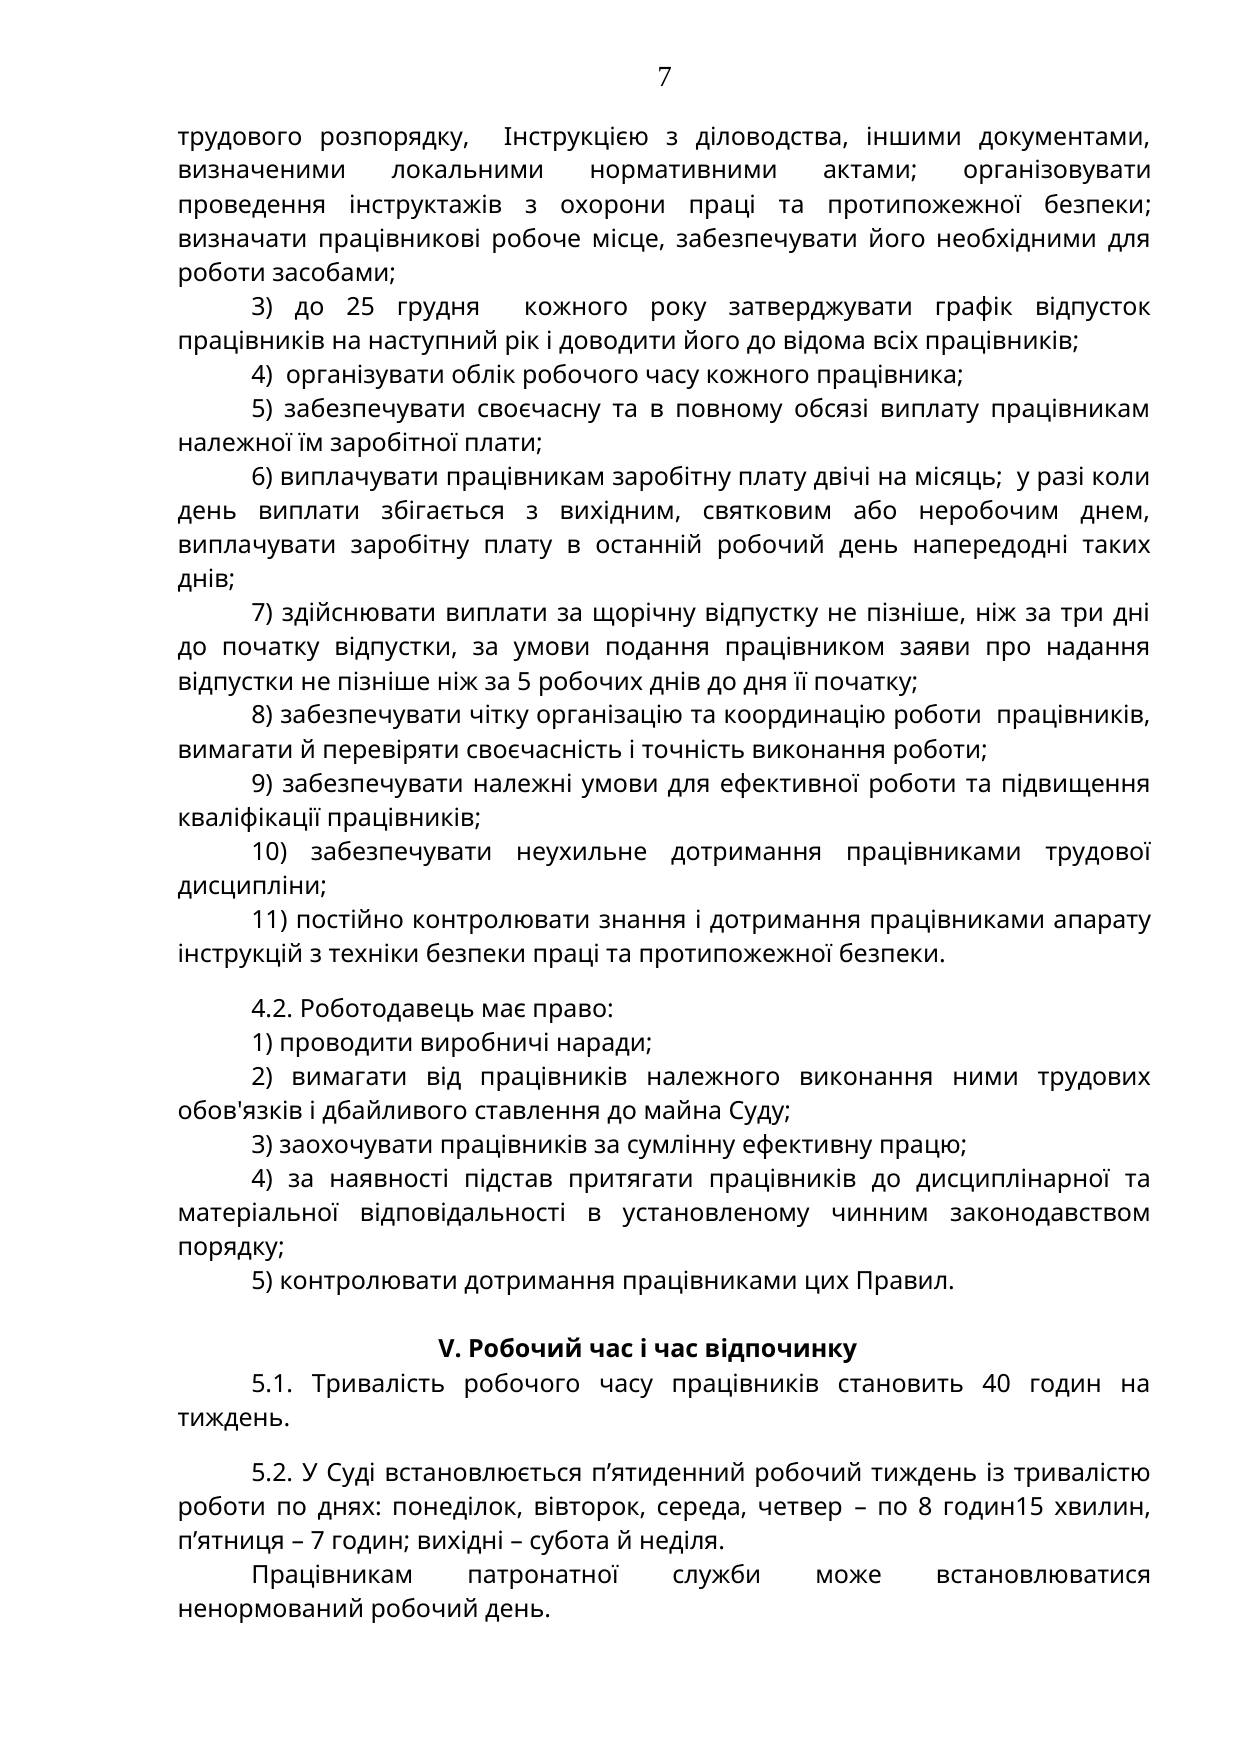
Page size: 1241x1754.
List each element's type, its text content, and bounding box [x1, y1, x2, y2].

text 5.2. У Суді встановлюється п’ятиденний робочий тиждень із тривалістю роботи по днях: понеділок, вівторок, середа, четвер – по 8 годин15 хвилин, п’ятниця – 7 годин; вихідні – субота й неділя. [177, 1454, 1152, 1556]
text 11) постійно контролювати знання і дотримання працівниками апарату інструкцій з техніки безпеки праці та протипожежної безпеки. [177, 902, 1152, 970]
text 4) організувати облік робочого часу кожного працівника; [177, 357, 1152, 391]
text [177, 118, 1152, 288]
text 5.1. Тривалість робочого часу працівників становить 40 годин на тиждень. [177, 1365, 1152, 1433]
text 3) заохочувати працівників за сумлінну ефективну працю; [177, 1127, 1152, 1161]
text 4.2. Роботодавець має право: [177, 991, 1152, 1024]
text 7) здійснювати виплати за щорічну відпустку не пізніше, ніж за три дні до початку відпустки, за умови подання працівником заяви про надання відпустки не пізніше ніж за 5 робочих днів до дня її початку; [177, 595, 1152, 697]
text Працівникам патронатної служби може встановлюватися ненормований робочий день. [177, 1556, 1152, 1624]
text 10) забезпечувати неухильне дотримання працівниками трудової дисципліни; [177, 833, 1152, 902]
text 8) забезпечувати чітку організацію та координацію роботи працівників, вимагати й перевіряти своєчасність і точність виконання роботи; [177, 697, 1152, 765]
text V. Робочий час і час відпочинку [177, 1331, 1118, 1365]
text 4) за наявності підстав притягати працівників до дисциплінарної та матеріальної відповідальності в установленому чинним законодавством порядку; [177, 1161, 1152, 1263]
text 5) забезпечувати своєчасну та в повному обсязі виплату працівникам належної їм заробітної плати; [177, 391, 1152, 459]
text 1) проводити виробничі наради; [177, 1024, 1152, 1059]
text 6) виплачувати працівникам заробітну плату двічі на місяць; у разі коли день виплати збігається з вихідним, святковим або неробочим днем, виплачувати заробітну плату в останній робочий день напередодні таких днів; [177, 459, 1152, 595]
text 5) контролювати дотримання працівниками цих Правил. [177, 1263, 1152, 1297]
text 9) забезпечувати належні умови для ефективної роботи та підвищення кваліфікації працівників; [177, 765, 1152, 833]
text 2) вимагати від працівників належного виконання ними трудових обов'язків і дбайливого ставлення до майна Суду; [177, 1059, 1152, 1127]
text 3) до 25 грудня кожного року затверджувати графік відпусток працівників на наступний рік і доводити його до відома всіх працівників; [177, 288, 1152, 357]
